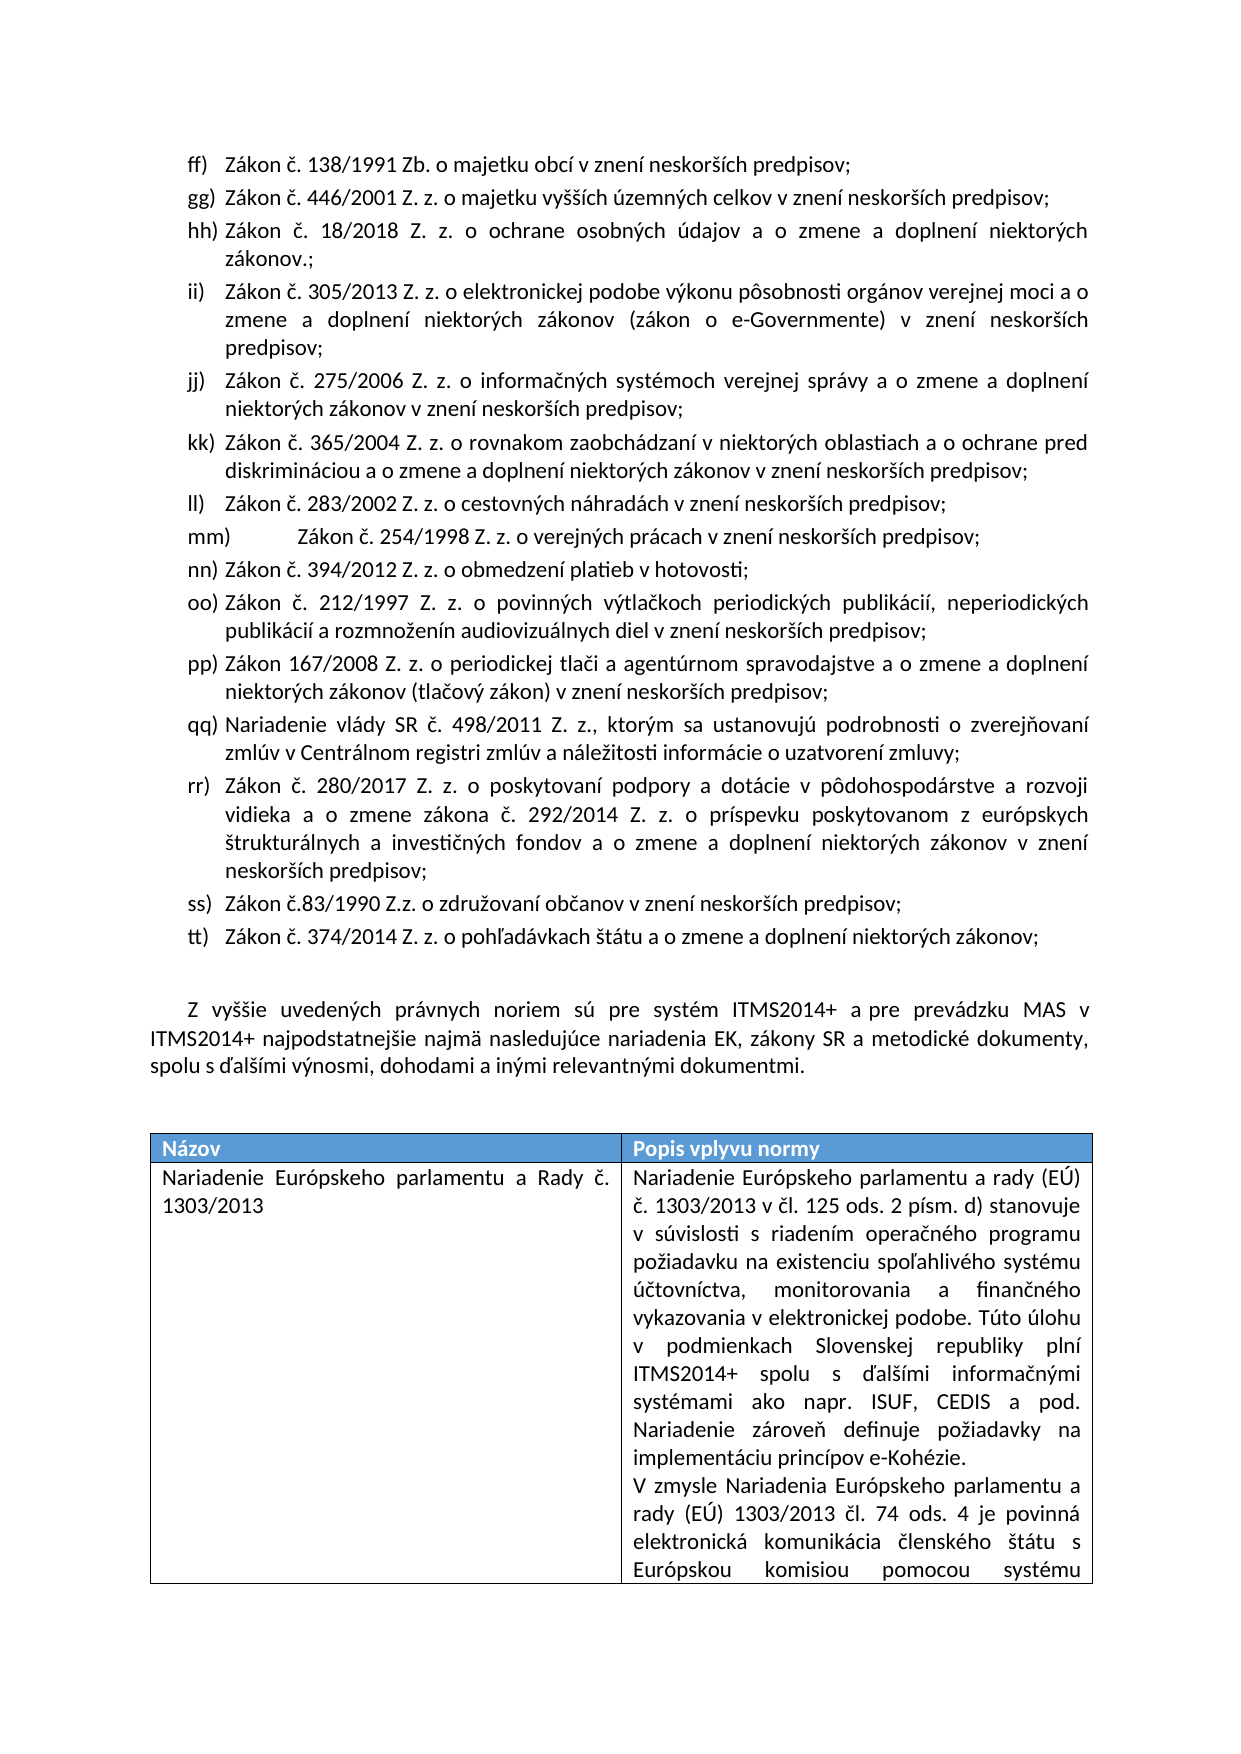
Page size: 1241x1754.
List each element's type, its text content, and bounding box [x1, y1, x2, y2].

text Z vyššie uvedených právnych noriem sú pre systém ITMS2014+ a pre prevádzku MAS v ITMS2014+ najpodstatnejšie najmä nasledujúce nariadenia EK, zákony SR a metodické dokumenty, spolu s ďalšími výnosmi, dohodami a inými relevantnými dokumentmi. [150, 996, 1090, 1080]
list Zákon č. 365/2004 Z. z. o rovnakom zaobchádzaní v niektorých oblastiach a o ochrane pred diskrimináciou a o zmene a doplnení niektorých zákonov v znení neskorších predpisov; [187, 428, 1090, 484]
list Zákon č. 18/2018 Z. z. o ochrane osobných údajov a o zmene a doplnení niektorých zákonov.; [187, 216, 1090, 272]
list Zákon č. 138/1991 Zb. o majetku obcí v znení neskorších predpisov; [187, 150, 1090, 178]
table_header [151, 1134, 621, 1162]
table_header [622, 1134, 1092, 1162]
list Zákon č. 305/2013 Z. z. o elektronickej podobe výkonu pôsobnosti orgánov verejnej moci a o zmene a doplnení niektorých zákonov (zákon o e-Governmente) v znení neskorších predpisov; [187, 277, 1090, 361]
list Zákon č. 212/1997 Z. z. o povinných výtlačkoch periodických publikácií, neperiodických publikácií a rozmnoženín audiovizuálnych diel v znení neskorších predpisov; [187, 588, 1090, 644]
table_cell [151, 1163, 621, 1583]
list Zákon 167/2008 Z. z. o periodickej tlači a agentúrnom spravodajstve a o zmene a doplnení niektorých zákonov (tlačový zákon) v znení neskorších predpisov; [187, 649, 1090, 705]
list Zákon č. 446/2001 Z. z. o majetku vyšších územných celkov v znení neskorších predpisov; [187, 183, 1090, 211]
list Zákon č. 283/2002 Z. z. o cestovných náhradách v znení neskorších predpisov; [187, 489, 1090, 517]
list Zákon č. 254/1998 Z. z. o verejných prácach v znení neskorších predpisov; [187, 522, 1090, 550]
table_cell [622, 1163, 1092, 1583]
list Zákon č. 394/2012 Z. z. o obmedzení platieb v hotovosti; [187, 555, 1090, 583]
list Zákon č. 275/2006 Z. z. o informačných systémoch verejnej správy a o zmene a doplnení niektorých zákonov v znení neskorších predpisov; [187, 367, 1090, 423]
list Zákon č. 280/2017 Z. z. o poskytovaní podpory a dotácie v pôdohospodárstve a rozvoji vidieka a o zmene zákona č. 292/2014 Z. z. o príspevku poskytovanom z európskych štrukturálnych a investičných fondov a o zmene a doplnení niektorých zákonov v znení neskorších predpisov; [187, 772, 1090, 884]
list Zákon č. 374/2014 Z. z. o pohľadávkach štátu a o zmene a doplnení niektorých zákonov; [187, 922, 1090, 950]
list Zákon č.83/1990 Z.z. o združovaní občanov v znení neskorších predpisov; [187, 889, 1090, 917]
list Nariadenie vlády SR č. 498/2011 Z. z., ktorým sa ustanovujú podrobnosti o zverejňovaní zmlúv v Centrálnom registri zmlúv a náležitosti informácie o uzatvorení zmluvy; [187, 711, 1090, 767]
